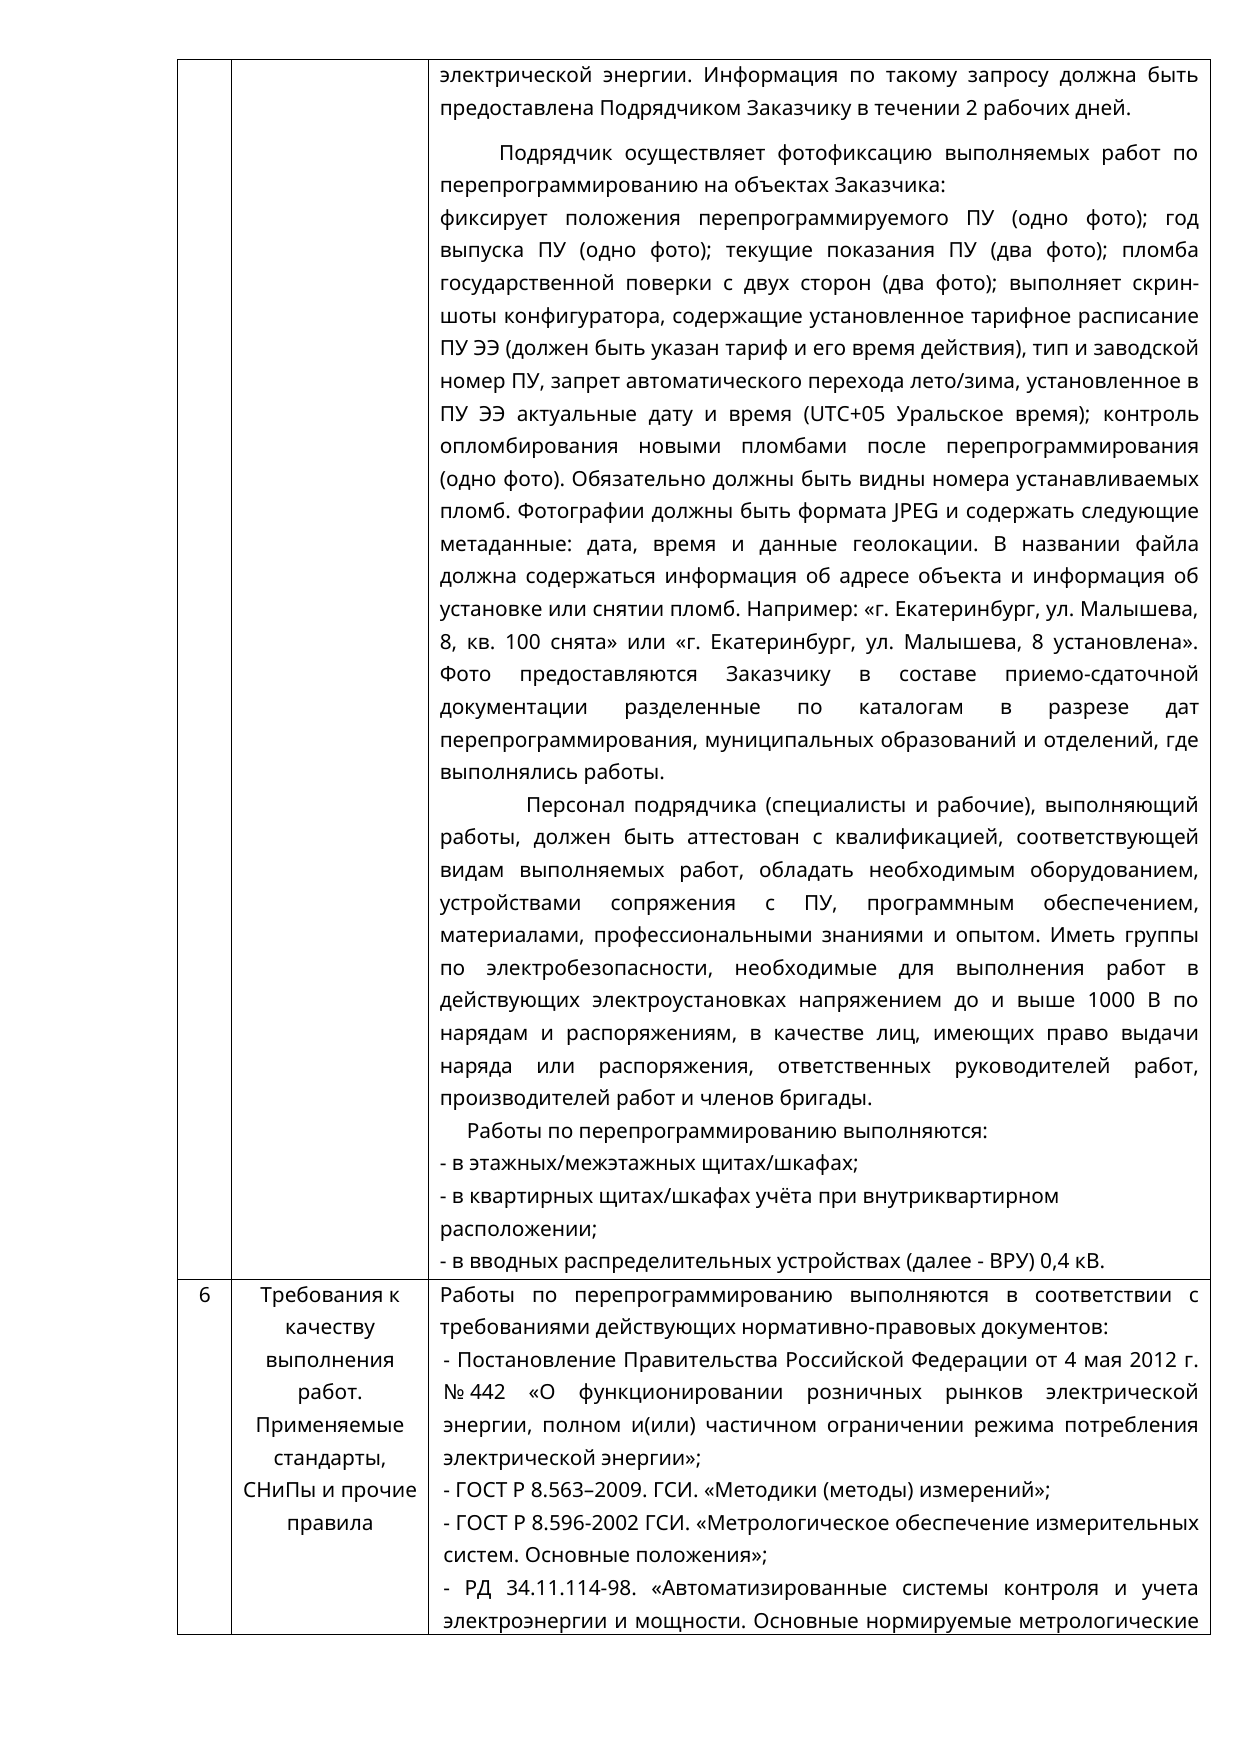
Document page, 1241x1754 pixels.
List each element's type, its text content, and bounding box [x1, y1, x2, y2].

table_cell 5 [178, 60, 231, 1279]
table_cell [429, 60, 1210, 1279]
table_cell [232, 60, 428, 1279]
table_cell 6 [178, 1280, 231, 1634]
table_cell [232, 1280, 428, 1634]
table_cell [429, 1280, 1210, 1634]
